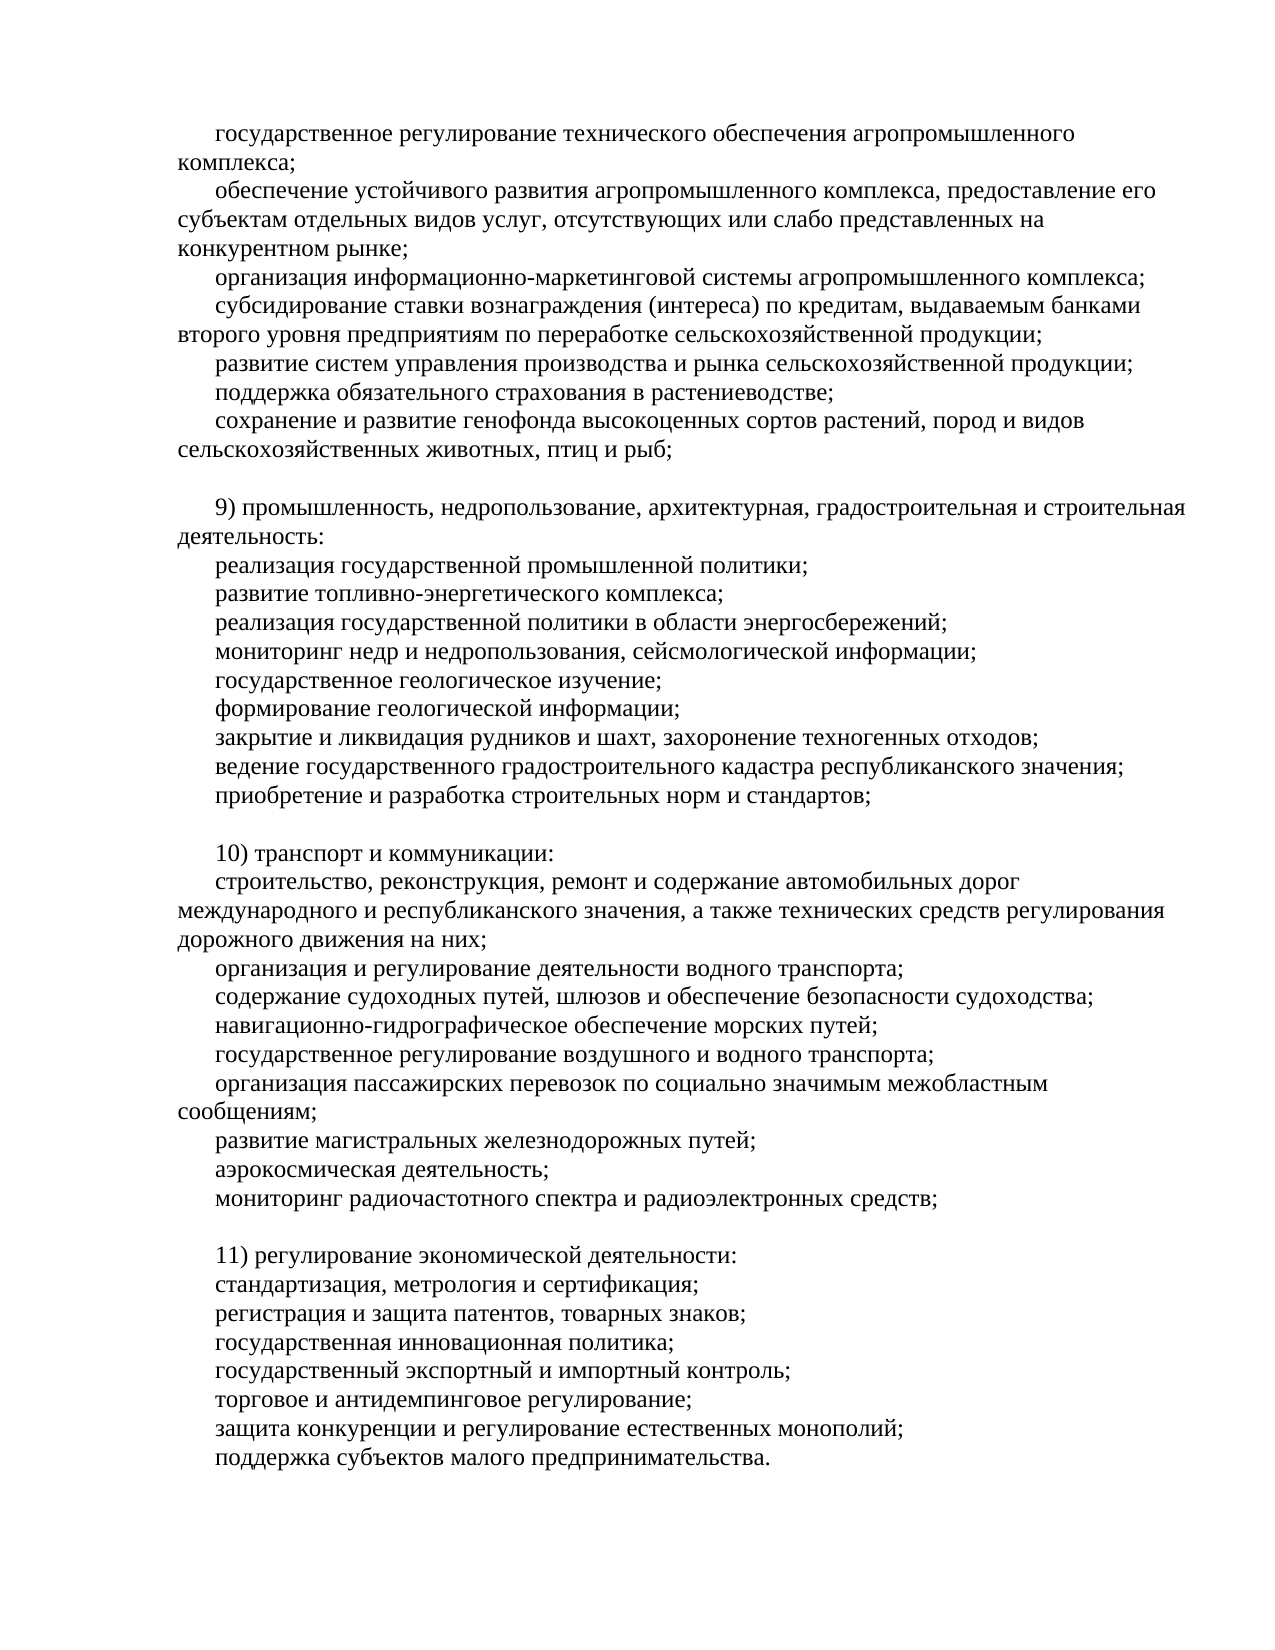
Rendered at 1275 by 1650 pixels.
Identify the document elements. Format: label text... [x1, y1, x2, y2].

text 11) регулирование экономической деятельности: стандартизация, метрология и сертификация; регистрация и защита патентов, товарных знаков; государственная инновационная политика; государственный экспортный и импортный контроль; торговое и антидемпинговое регулирование; защита конкуренции и регулирование естественных монополий; поддержка субъектов малого предпринимательства. [177, 1241, 1186, 1471]
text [177, 118, 1186, 463]
text 10) транспорт и коммуникации: строительство, реконструкция, ремонт и содержание автомобильных дорог международного и республиканского значения, а также технических средств регулирования дорожного движения на них; организация и регулирование деятельности водного транспорта; содержание судоходных путей, шлюзов и обеспечение безопасности судоходства; навигационно-гидрографическое обеспечение морских путей; государственное регулирование воздушного и водного транспорта; организация пассажирских перевозок по социально значимым межобластным сообщениям; развитие магистральных железнодорожных путей; аэрокосмическая деятельность; мониторинг радиочастотного спектра и радиоэлектронных средств; [177, 838, 1186, 1211]
text 9) промышленность, недропользование, архитектурная, градостроительная и строительная деятельность: реализация государственной промышленной политики; развитие топливно-энергетического комплекса; реализация государственной политики в области энергосбережений; мониторинг недр и недропользования, сейсмологической информации; государственное геологическое изучение; формирование геологической информации; закрытие и ликвидация рудников и шахт, захоронение техногенных отходов; ведение государственного градостроительного кадастра республиканского значения; приобретение и разработка строительных норм и стандартов; [177, 492, 1186, 808]
